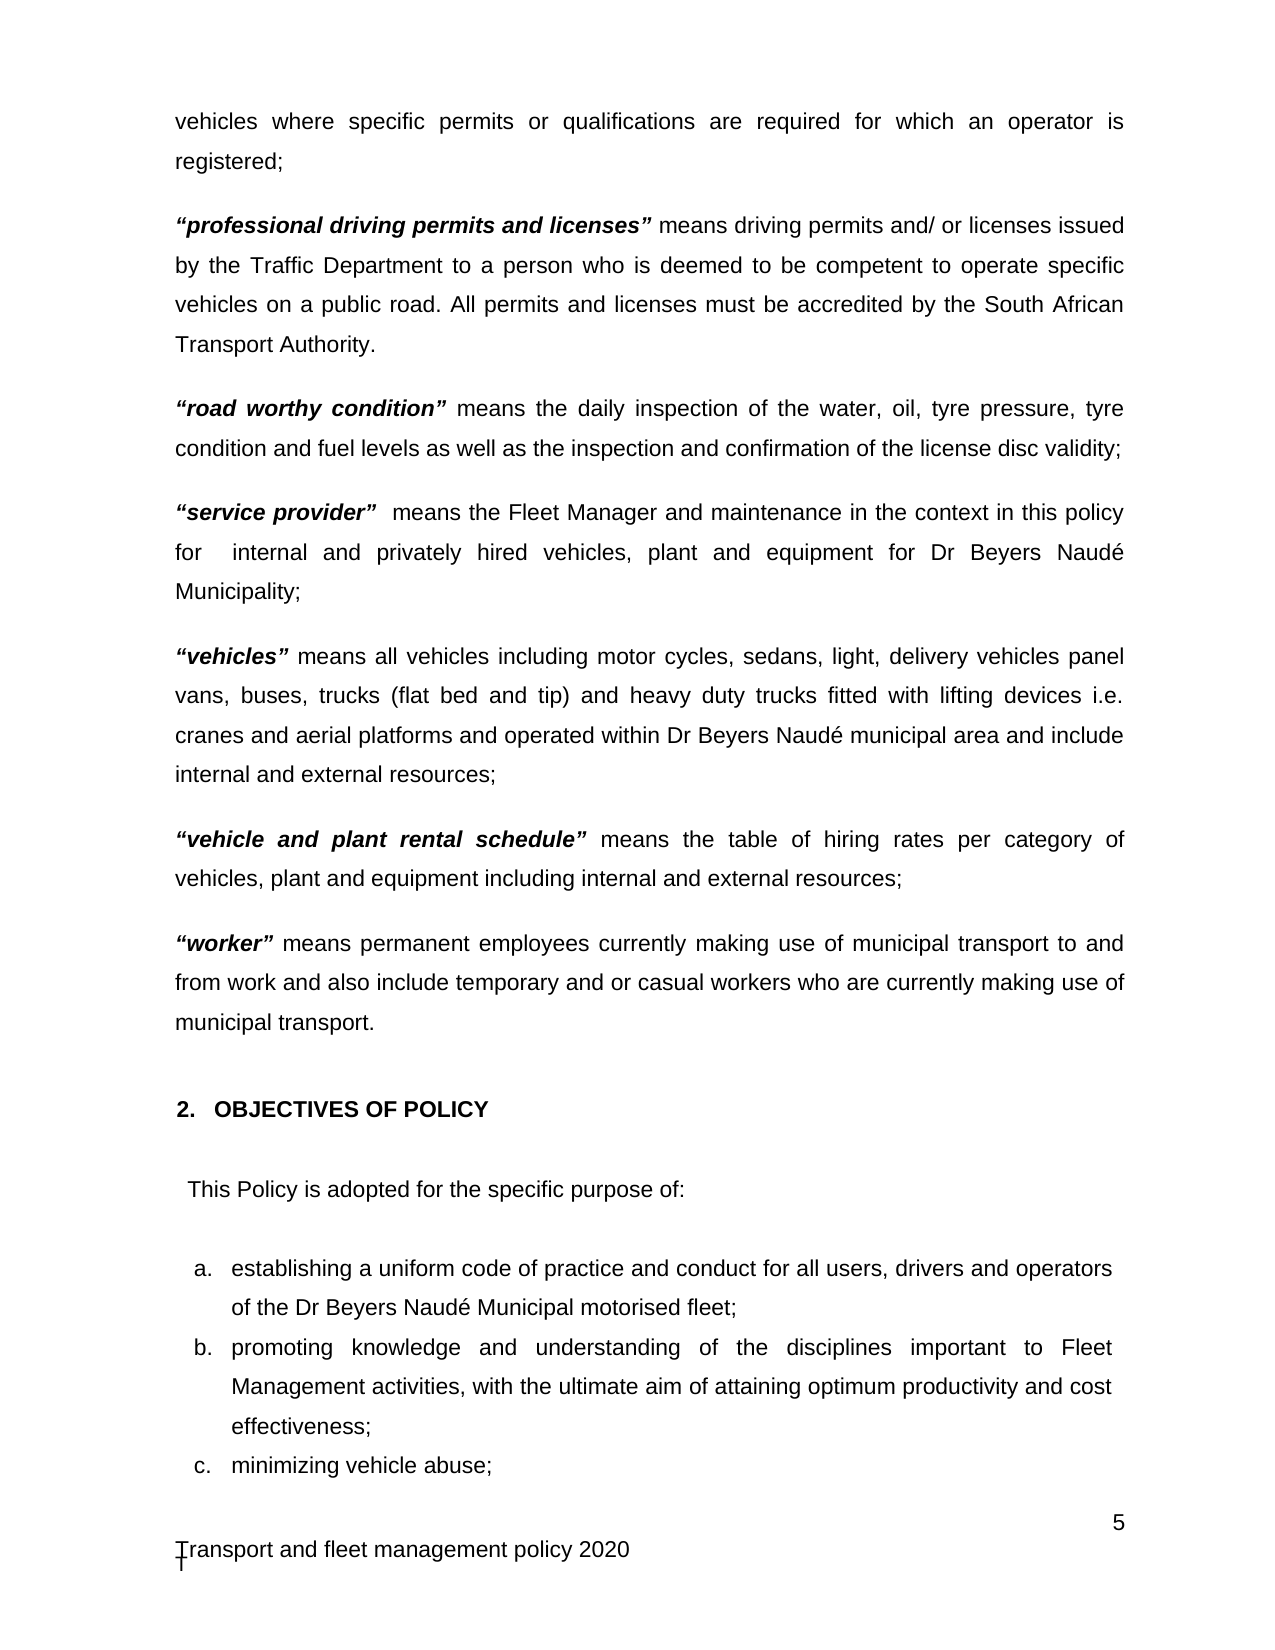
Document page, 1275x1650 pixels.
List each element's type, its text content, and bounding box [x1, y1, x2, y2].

list promoting knowledge and understanding of the disciplines important to Fleet Management activities, with the ultimate aim of attaining optimum productivity and cost effectiveness; [194, 1334, 1113, 1439]
list minimizing vehicle abuse; [194, 1452, 1113, 1478]
text “worker” means permanent employees currently making use of municipal transport to and from work and also include temporary and or casual workers who are currently making use of municipal transport. [175, 929, 1125, 1035]
text “vehicles” means all vehicles including motor cycles, sedans, light, delivery vehicles panel vans, buses, trucks (flat bed and tip) and heavy duty trucks fitted with lifting devices i.e. cranes and aerial platforms and operated within Dr Beyers Naudé municipal area and include internal and external resources; [175, 643, 1125, 787]
text “service provider” means the Fleet Manager and maintenance in the context in this policy for internal and privately hired vehicles, plant and equipment for Dr Beyers Naudé Municipality; [175, 499, 1125, 604]
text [175, 108, 1125, 174]
subtitle OBJECTIVES OF POLICY [176, 1096, 1125, 1122]
list establishing a uniform code of practice and conduct for all users, drivers and operators of the Dr Beyers Naudé Municipal motorised fleet; [194, 1255, 1113, 1321]
text “professional driving permits and licenses” means driving permits and/ or licenses issued by the Traffic Department to a person who is deemed to be competent to operate specific vehicles on a public road. All permits and licenses must be accredited by the South African Transport Authority. [175, 212, 1125, 357]
text This Policy is adopted for the specific purpose of: [187, 1176, 1113, 1202]
text “vehicle and plant rental schedule” means the table of hiring rates per category of vehicles, plant and equipment including internal and external resources; [175, 826, 1125, 891]
text “road worthy condition” means the daily inspection of the water, oil, tyre pressure, tyre condition and fuel levels as well as the inspection and confirmation of the license disc validity; [175, 395, 1125, 461]
